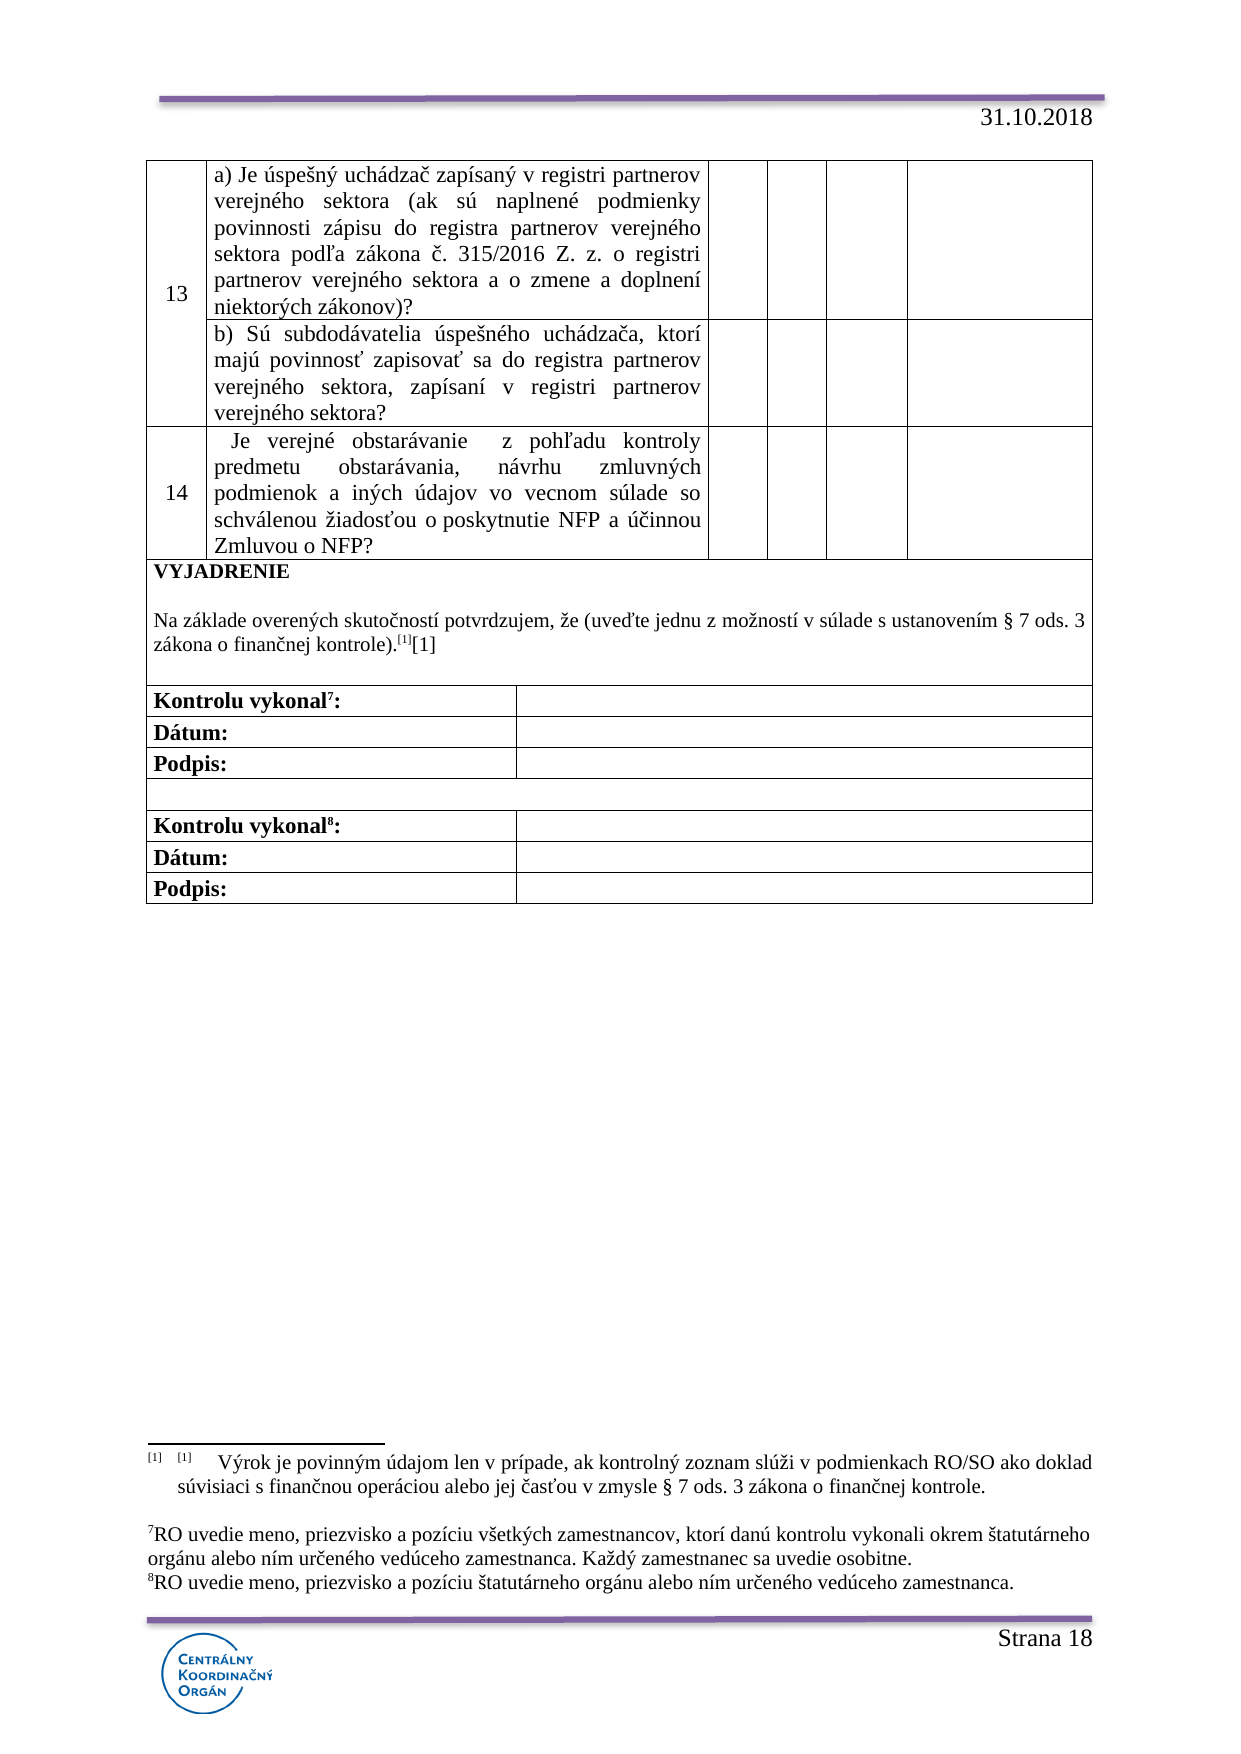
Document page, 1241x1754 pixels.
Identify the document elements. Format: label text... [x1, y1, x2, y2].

table_cell [827, 320, 907, 426]
table_cell [768, 427, 826, 558]
table_cell 13 [147, 161, 206, 426]
table_cell [517, 811, 1092, 841]
table_cell [517, 686, 1092, 716]
table_cell [709, 427, 767, 558]
table_cell Je verejné obstarávanie z pohľadu kontroly predmetu obstarávania, návrhu zmluvných podmienok a iných údajov vo vecnom súlade so schválenou žiadosťou o poskytnutie NFP a účinnou Zmluvou o NFP? [207, 427, 708, 558]
table_cell [517, 748, 1092, 778]
table_cell [908, 427, 1092, 558]
table_cell VYJADRENIE Na základe overených skutočností potvrdzujem, že (uveďte jednu z možností v súlade s ustanovením § 7 ods. 3 zákona o finančnej kontrole).[1] [147, 560, 1092, 684]
table_cell Kontrolu vykonal: [147, 811, 516, 841]
table_cell [709, 161, 767, 319]
table_cell Dátum: [147, 717, 516, 747]
table_cell b) Sú subdodávatelia úspešného uchádzača, ktorí majú povinnosť zapisovať sa do registra partnerov verejného sektora, zapísaní v registri partnerov verejného sektora? [207, 320, 708, 426]
table_cell [827, 427, 907, 558]
table_cell [517, 717, 1092, 747]
table_cell [908, 161, 1092, 319]
table_cell [517, 873, 1092, 903]
table_cell Kontrolu vykonal: [147, 686, 516, 716]
table_cell [827, 161, 907, 319]
table_cell Podpis: [147, 873, 516, 903]
table_cell [768, 161, 826, 319]
picture [159, 1631, 272, 1713]
table_cell [709, 320, 767, 426]
table_cell [147, 779, 1092, 809]
table_cell [768, 320, 826, 426]
table_cell 14 [147, 427, 206, 558]
table_cell Podpis: [147, 748, 516, 778]
table_cell [517, 842, 1092, 872]
table_cell Dátum: [147, 842, 516, 872]
table_cell [908, 320, 1092, 426]
table_cell a) Je úspešný uchádzač zapísaný v registri partnerov verejného sektora (ak sú naplnené podmienky povinnosti zápisu do registra partnerov verejného sektora podľa zákona č. 315/2016 Z. z. o registri partnerov verejného sektora a o zmene a doplnení niektorých zákonov)? [207, 161, 708, 319]
